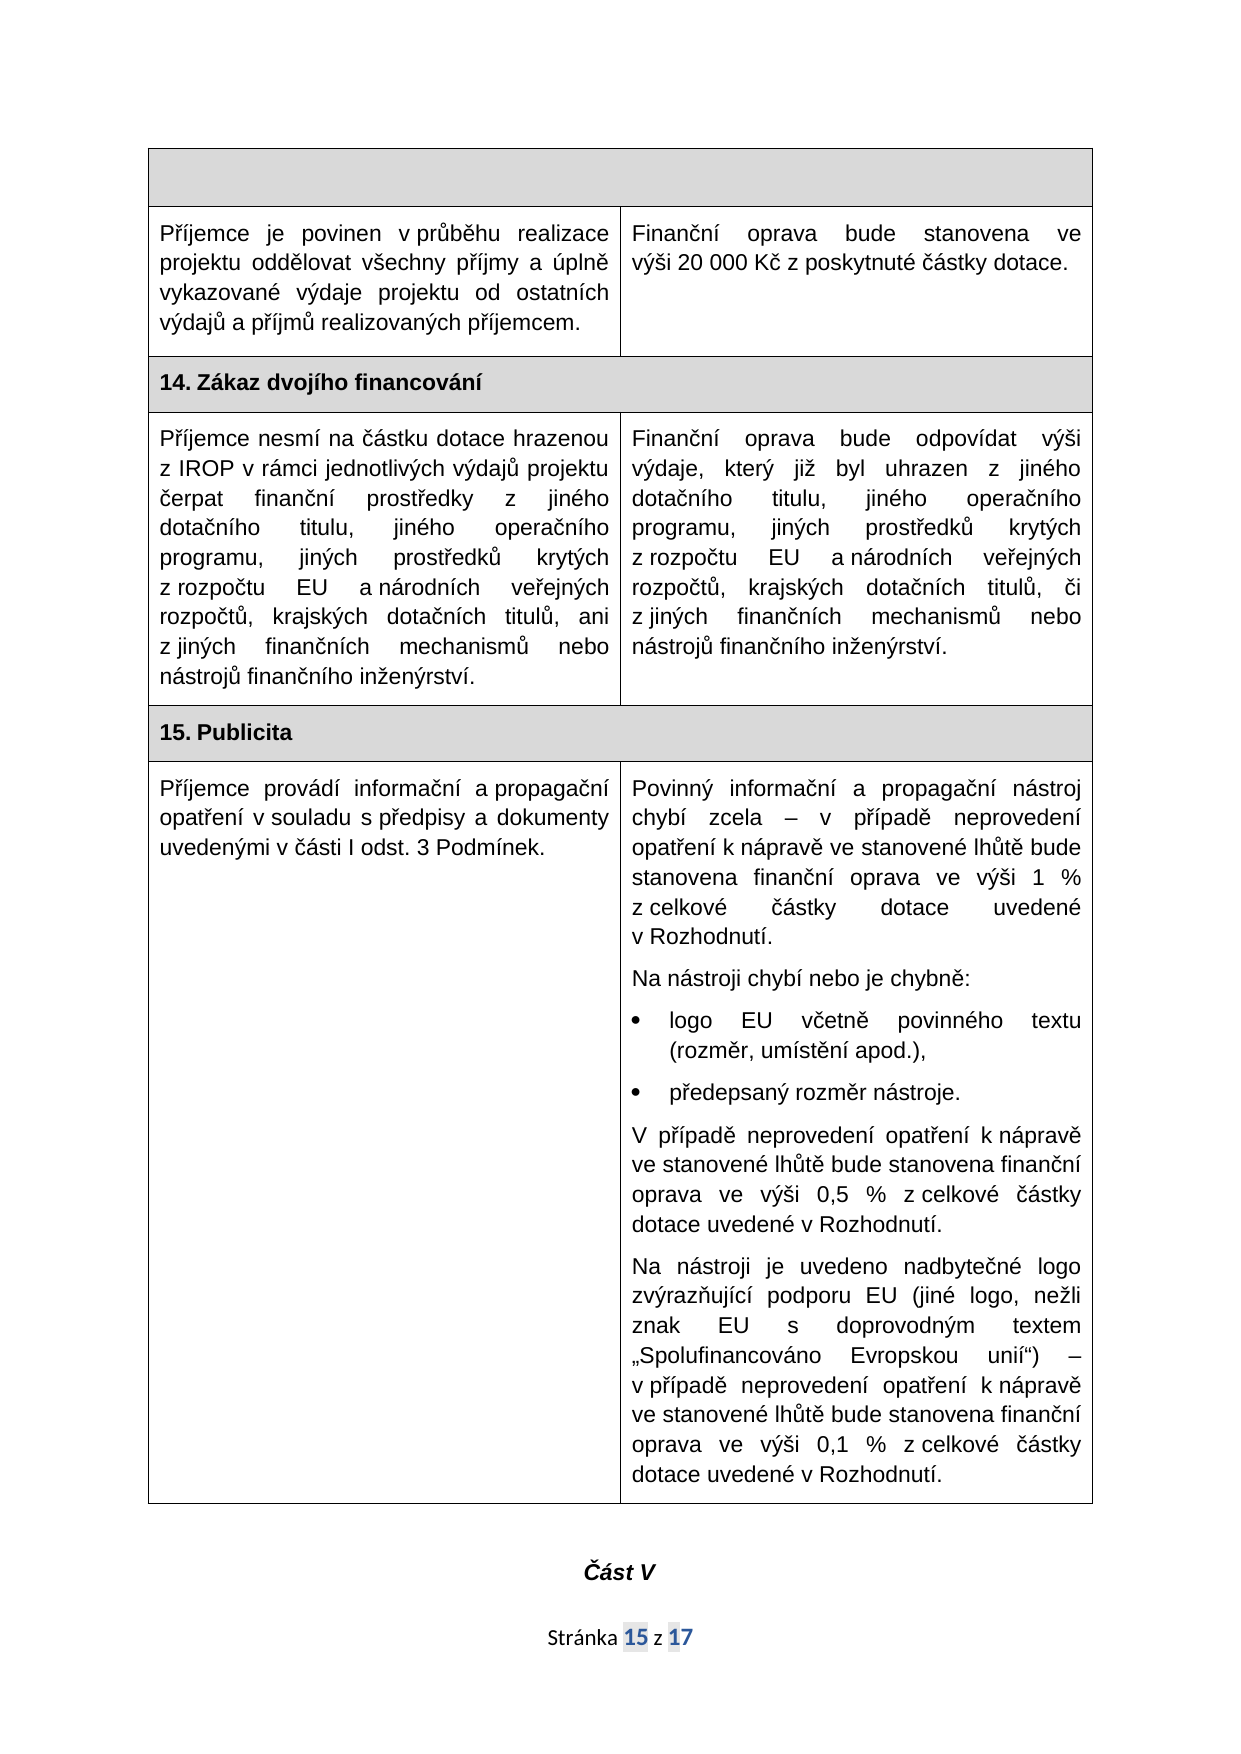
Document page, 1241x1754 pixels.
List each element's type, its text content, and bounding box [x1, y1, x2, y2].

table_cell Příjemce nesmí na částku dotace hrazenou z IROP v rámci jednotlivých výdajů projektu čerpat finanční prostředky z jiného dotačního titulu, jiného operačního programu, jiných prostředků krytých z rozpočtu EU a národních veřejných rozpočtů, krajských dotačních titulů, ani z jiných finančních mechanismů nebo nástrojů finančního inženýrství. [149, 413, 620, 705]
table_cell Finanční oprava bude stanovena ve výši 20 000 Kč z poskytnuté částky dotace. [621, 207, 1092, 356]
table_cell Zákaz dvojího financování [149, 357, 1092, 412]
table_cell Příjemce je povinen v průběhu realizace projektu oddělovat všechny příjmy a úplně vykazované výdaje projektu od ostatních výdajů a příjmů realizovaných příjemcem. [149, 207, 620, 356]
table_cell Publicita [149, 706, 1092, 761]
table_cell Příjemce provádí informační a propagační opatření v souladu s předpisy a dokumenty uvedenými v části I odst. 3 Podmínek. [149, 762, 620, 1503]
table_cell Účetnictví [149, 149, 1092, 206]
subtitle Část V [148, 1559, 1093, 1585]
table_cell Finanční oprava bude odpovídat výši výdaje, který již byl uhrazen z jiného dotačního titulu, jiného operačního programu, jiných prostředků krytých z rozpočtu EU a národních veřejných rozpočtů, krajských dotačních titulů, či z jiných finančních mechanismů nebo nástrojů finančního inženýrství. [621, 413, 1092, 705]
table_cell Povinný informační a propagační nástroj chybí zcela – v případě neprovedení opatření k nápravě ve stanovené lhůtě bude stanovena finanční oprava ve výši 1 % z celkové částky dotace uvedené v Rozhodnutí. Na nástroji chybí nebo je chybně: logo EU včetně povinného textu (rozměr, umístění apod.), předepsaný rozměr nástroje. V případě neprovedení opatření k nápravě ve stanovené lhůtě bude stanovena finanční oprava ve výši 0,5 % z celkové částky dotace uvedené v Rozhodnutí. Na nástroji je uvedeno nadbytečné logo zvýrazňující podporu EU (jiné logo, nežli znak EU s doprovodným textem „Spolufinancováno Evropskou unií“) – v případě neprovedení opatření k nápravě ve stanovené lhůtě bude stanovena finanční oprava ve výši 0,1 % z celkové částky dotace uvedené v Rozhodnutí. [621, 762, 1092, 1503]
